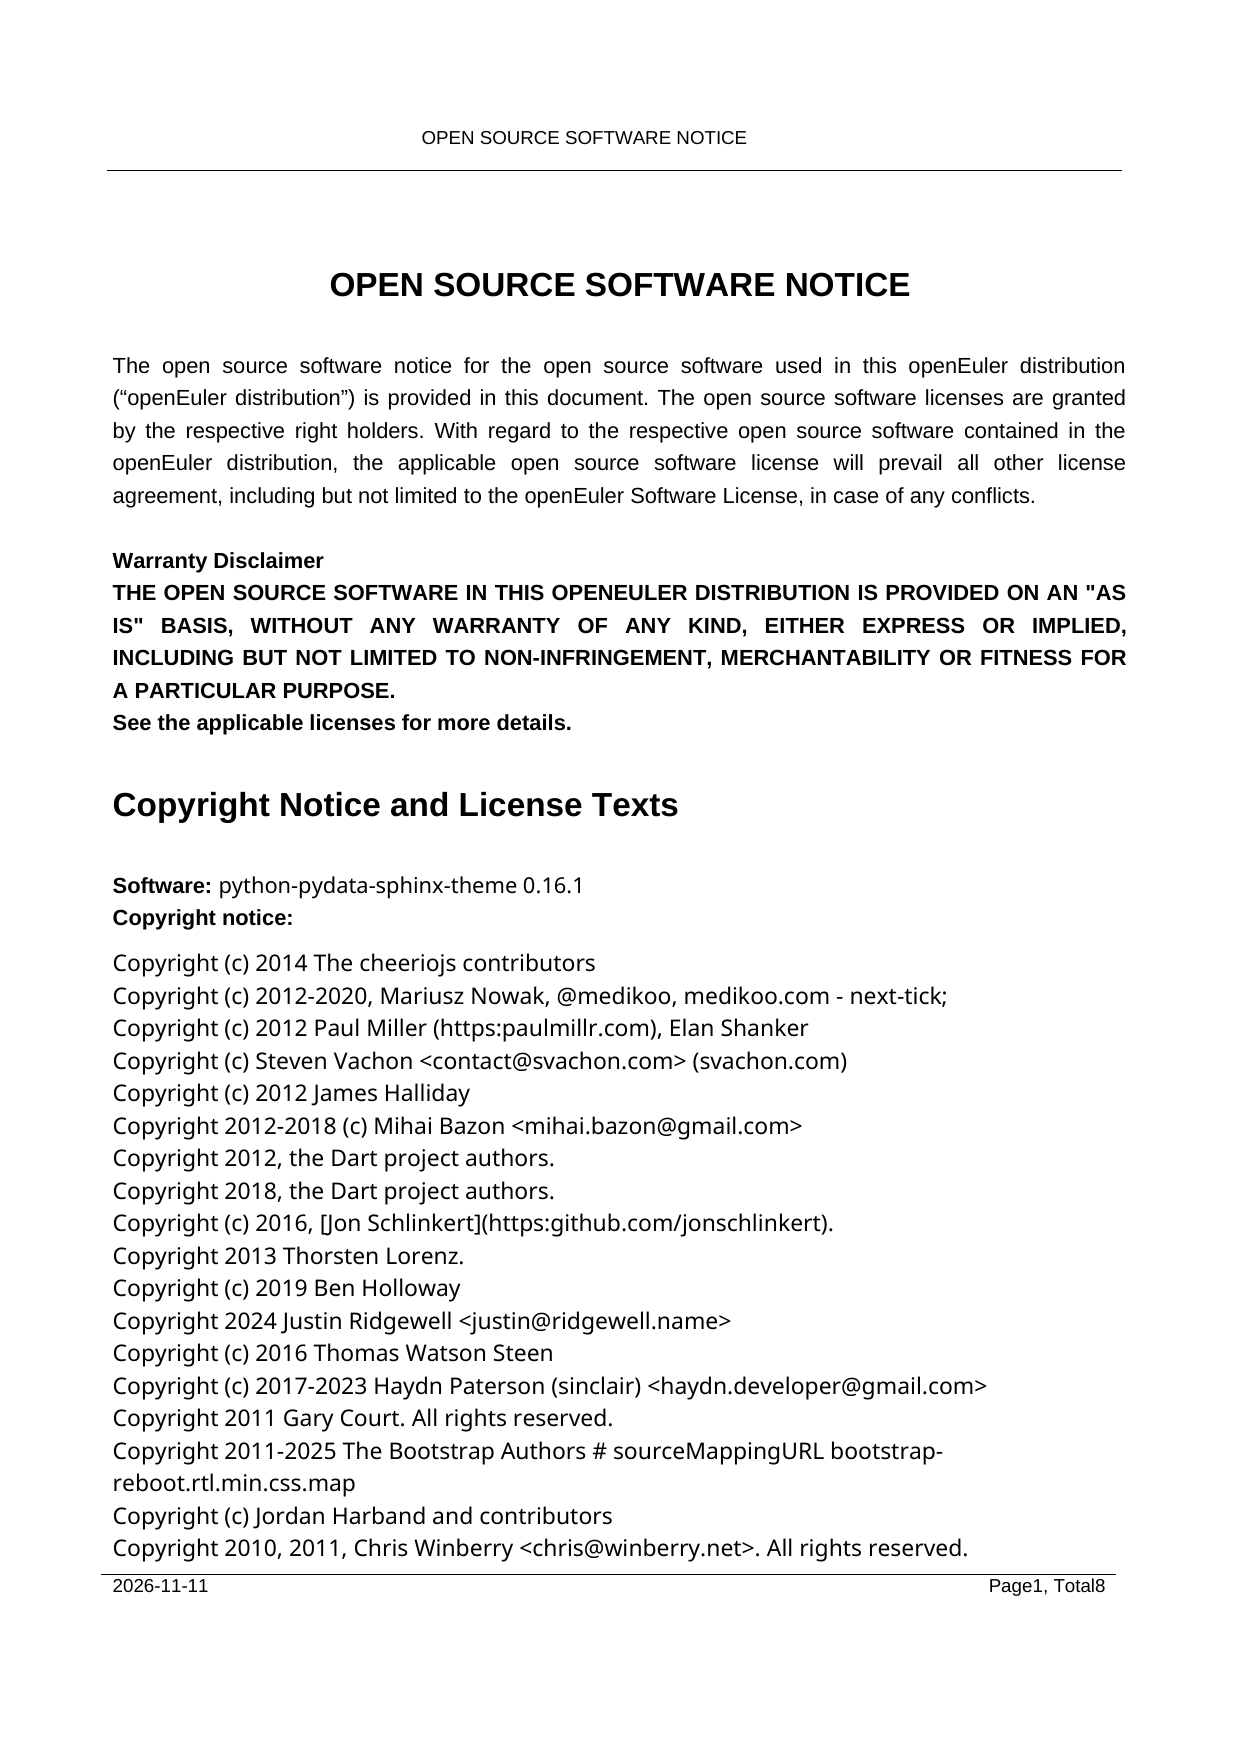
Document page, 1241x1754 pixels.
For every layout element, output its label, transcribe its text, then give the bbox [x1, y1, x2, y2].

text THE OPEN SOURCE SOFTWARE IN THIS OPENEULER DISTRIBUTION IS PROVIDED ON AN "AS IS" BASIS, WITHOUT ANY WARRANTY OF ANY KIND, EITHER EXPRESS OR IMPLIED, INCLUDING BUT NOT LIMITED TO NON-INFRINGEMENT, MERCHANTABILITY OR FITNESS FOR A PARTICULAR PURPOSE. See the applicable licenses for more details. [112, 576, 1128, 739]
text OPEN SOURCE SOFTWARE NOTICE [112, 251, 1128, 316]
text Copyright Notice and License Texts [112, 771, 1128, 836]
text The open source software notice for the open source software used in this openEuler distribution (“openEuler distribution”) is provided in this document. The open source software licenses are granted by the respective right holders. With regard to the respective open source software contained in the openEuler distribution, the applicable open source software license will prevail all other license agreement, including but not limited to the openEuler Software License, in case of any conflicts. [112, 349, 1128, 511]
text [112, 947, 1128, 1564]
text Copyright notice: [112, 901, 1128, 934]
text Warranty Disclaimer [112, 544, 1128, 576]
title Software: python-pydata-sphinx-theme 0.16.1 [112, 869, 1128, 901]
